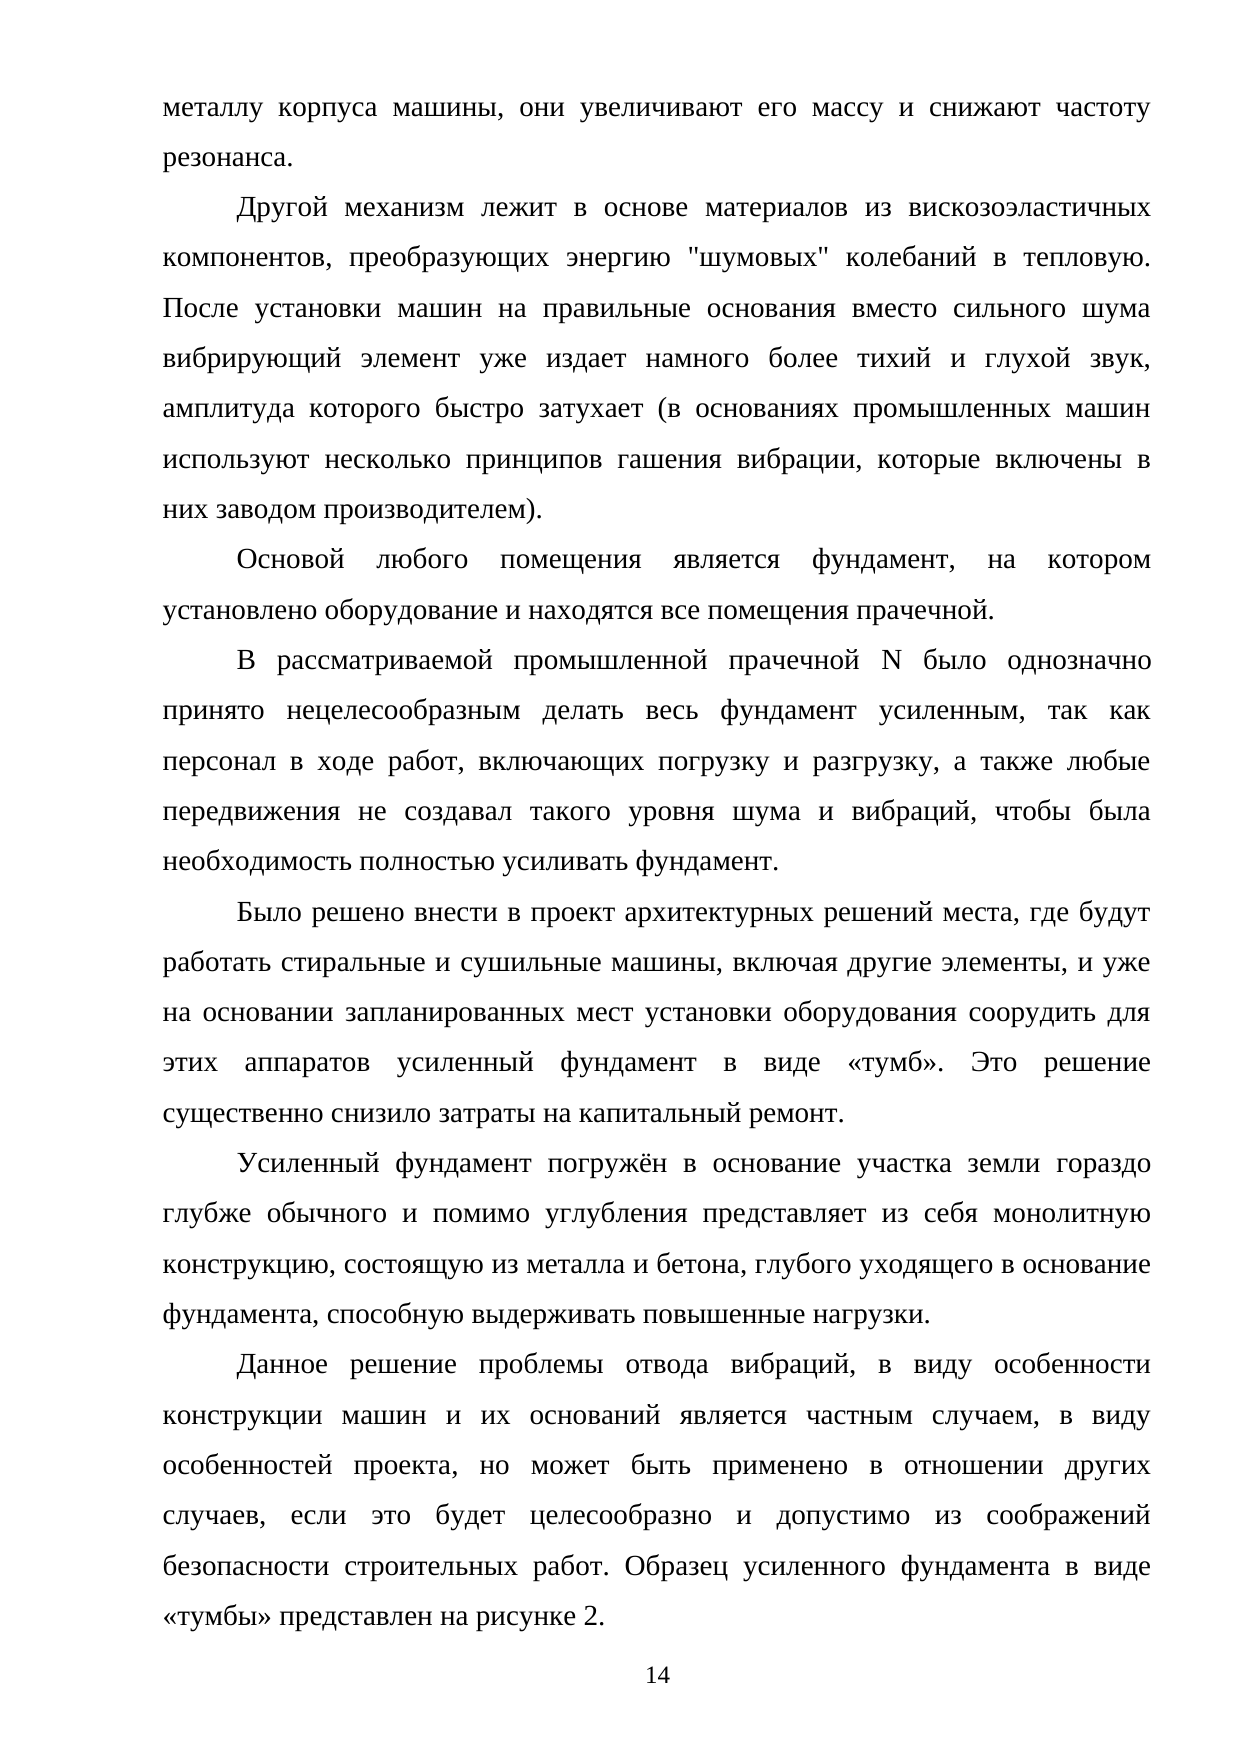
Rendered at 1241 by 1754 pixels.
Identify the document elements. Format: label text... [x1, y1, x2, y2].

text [162, 89, 1152, 172]
text Данное решение проблемы отвода вибраций, в виду особенности конструкции машин и их оснований является частным случаем, в виду особенностей проекта, но может быть применено в отношении других случаев, если это будет целесообразно и допустимо из соображений безопасности строительных работ. Образец усиленного фундамента в виде «тумбы» представлен на рисунке 2. [162, 1346, 1152, 1632]
text Было решено внести в проект архитектурных решений места, где будут работать стиральные и сушильные машины, включая другие элементы, и уже на основании запланированных мест установки оборудования соорудить для этих аппаратов усиленный фундамент в виде «тумб». Это решение существенно снизило затраты на капитальный ремонт. [162, 894, 1152, 1128]
text Другой механизм лежит в основе материалов из вискозоэластичных компонентов, преобразующих энергию "шумовых" колебаний в тепловую. После установки машин на правильные основания вместо сильного шума вибрирующий элемент уже издает намного более тихий и глухой звук, амплитуда которого быстро затухает (в основаниях промышленных машин используют несколько принципов гашения вибрации, которые включены в них заводом производителем). [162, 189, 1152, 525]
text Усиленный фундамент погружён в основание участка земли гораздо глубже обычного и помимо углубления представляет из себя монолитную конструкцию, состоящую из металла и бетона, глубого уходящего в основание фундамента, способную выдерживать повышенные нагрузки. [162, 1145, 1152, 1330]
text Основой любого помещения является фундамент, на котором установлено оборудование и находятся все помещения прачечной. [162, 541, 1152, 625]
text В рассматриваемой промышленной прачечной N было однозначно принято нецелесообразным делать весь фундамент усиленным, так как персонал в ходе работ, включающих погрузку и разгрузку, а также любые передвижения не создавал такого уровня шума и вибраций, чтобы была необходимость полностью усиливать фундамент. [162, 642, 1152, 877]
